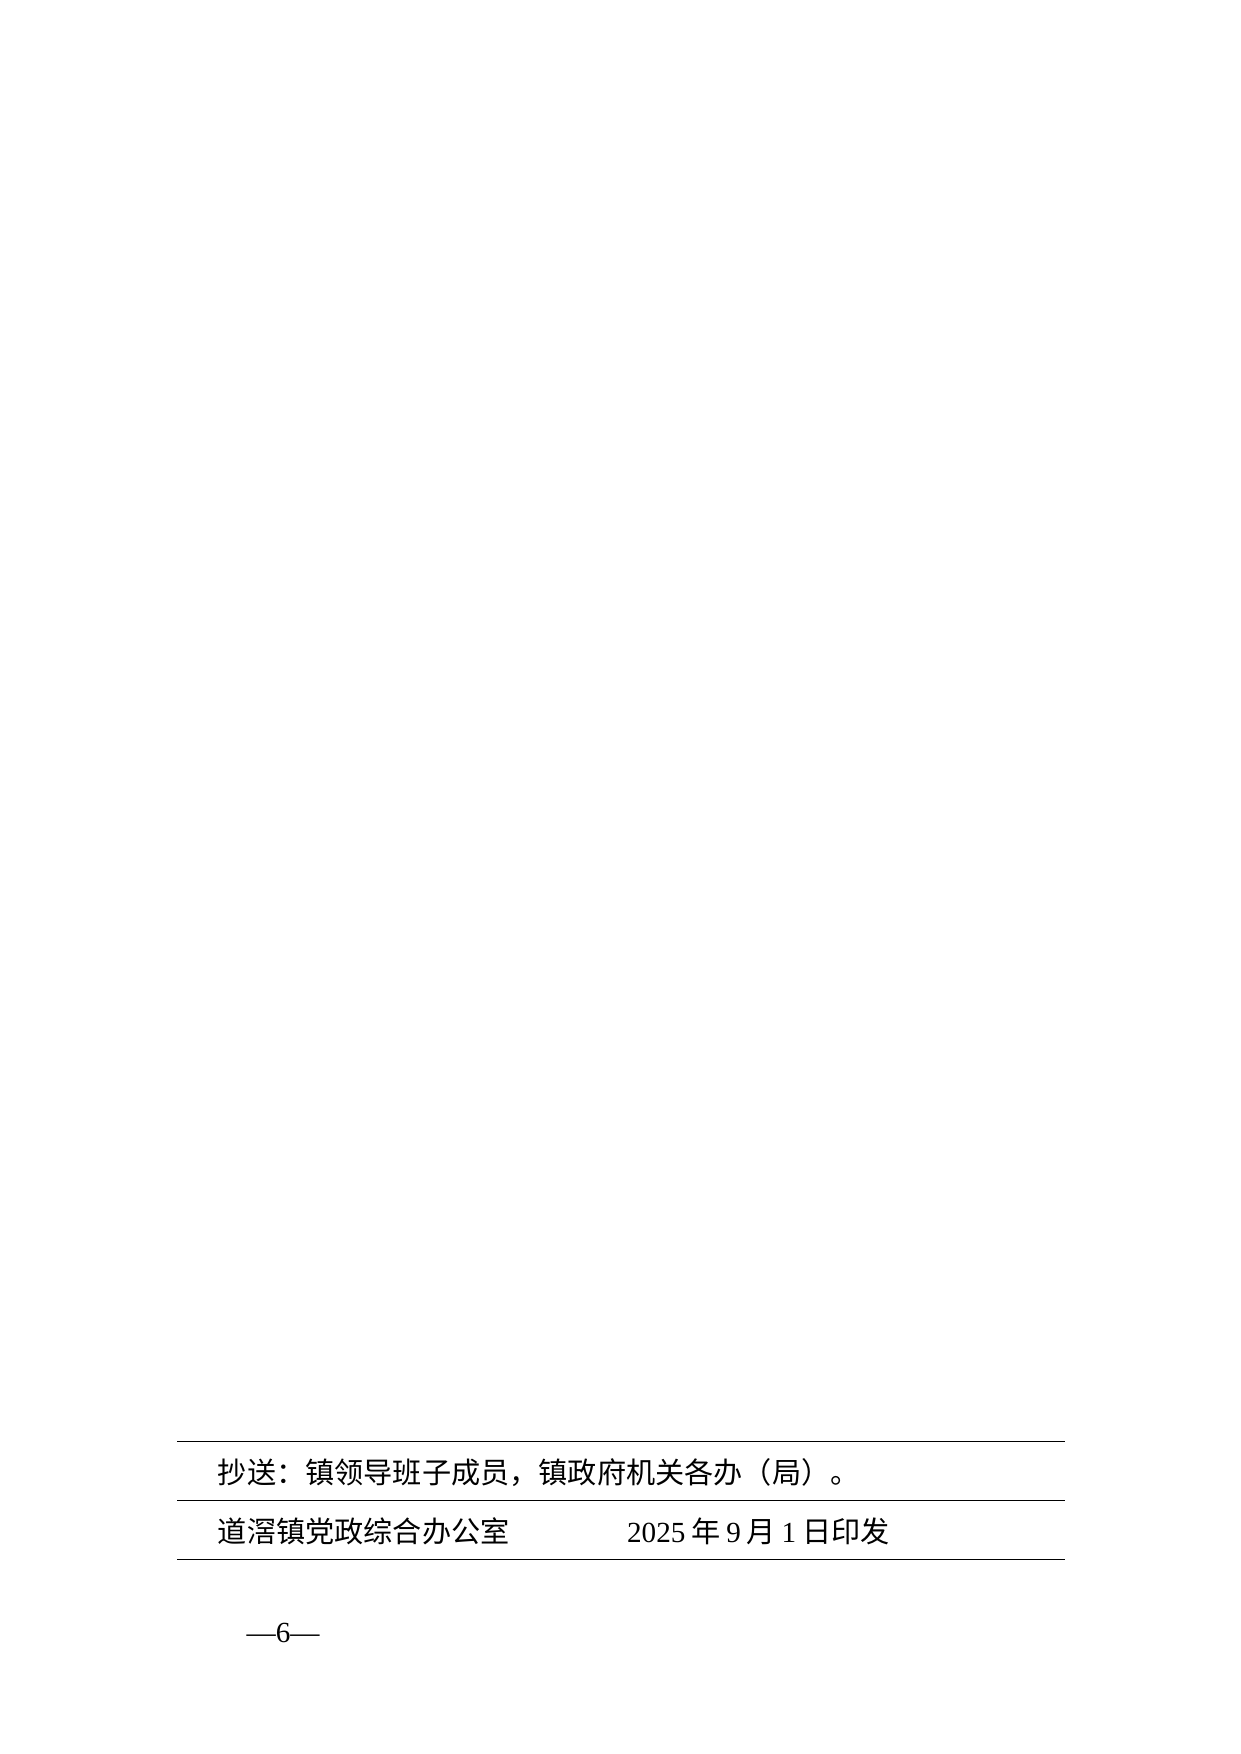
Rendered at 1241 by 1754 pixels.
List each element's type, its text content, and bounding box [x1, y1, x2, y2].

table_cell 道滘镇党政综合办公室 2025年9月1日印发 [177, 1501, 1065, 1559]
table_header 抄送：镇领导班子成员，镇政府机关各办（局）。 [177, 1442, 1065, 1500]
